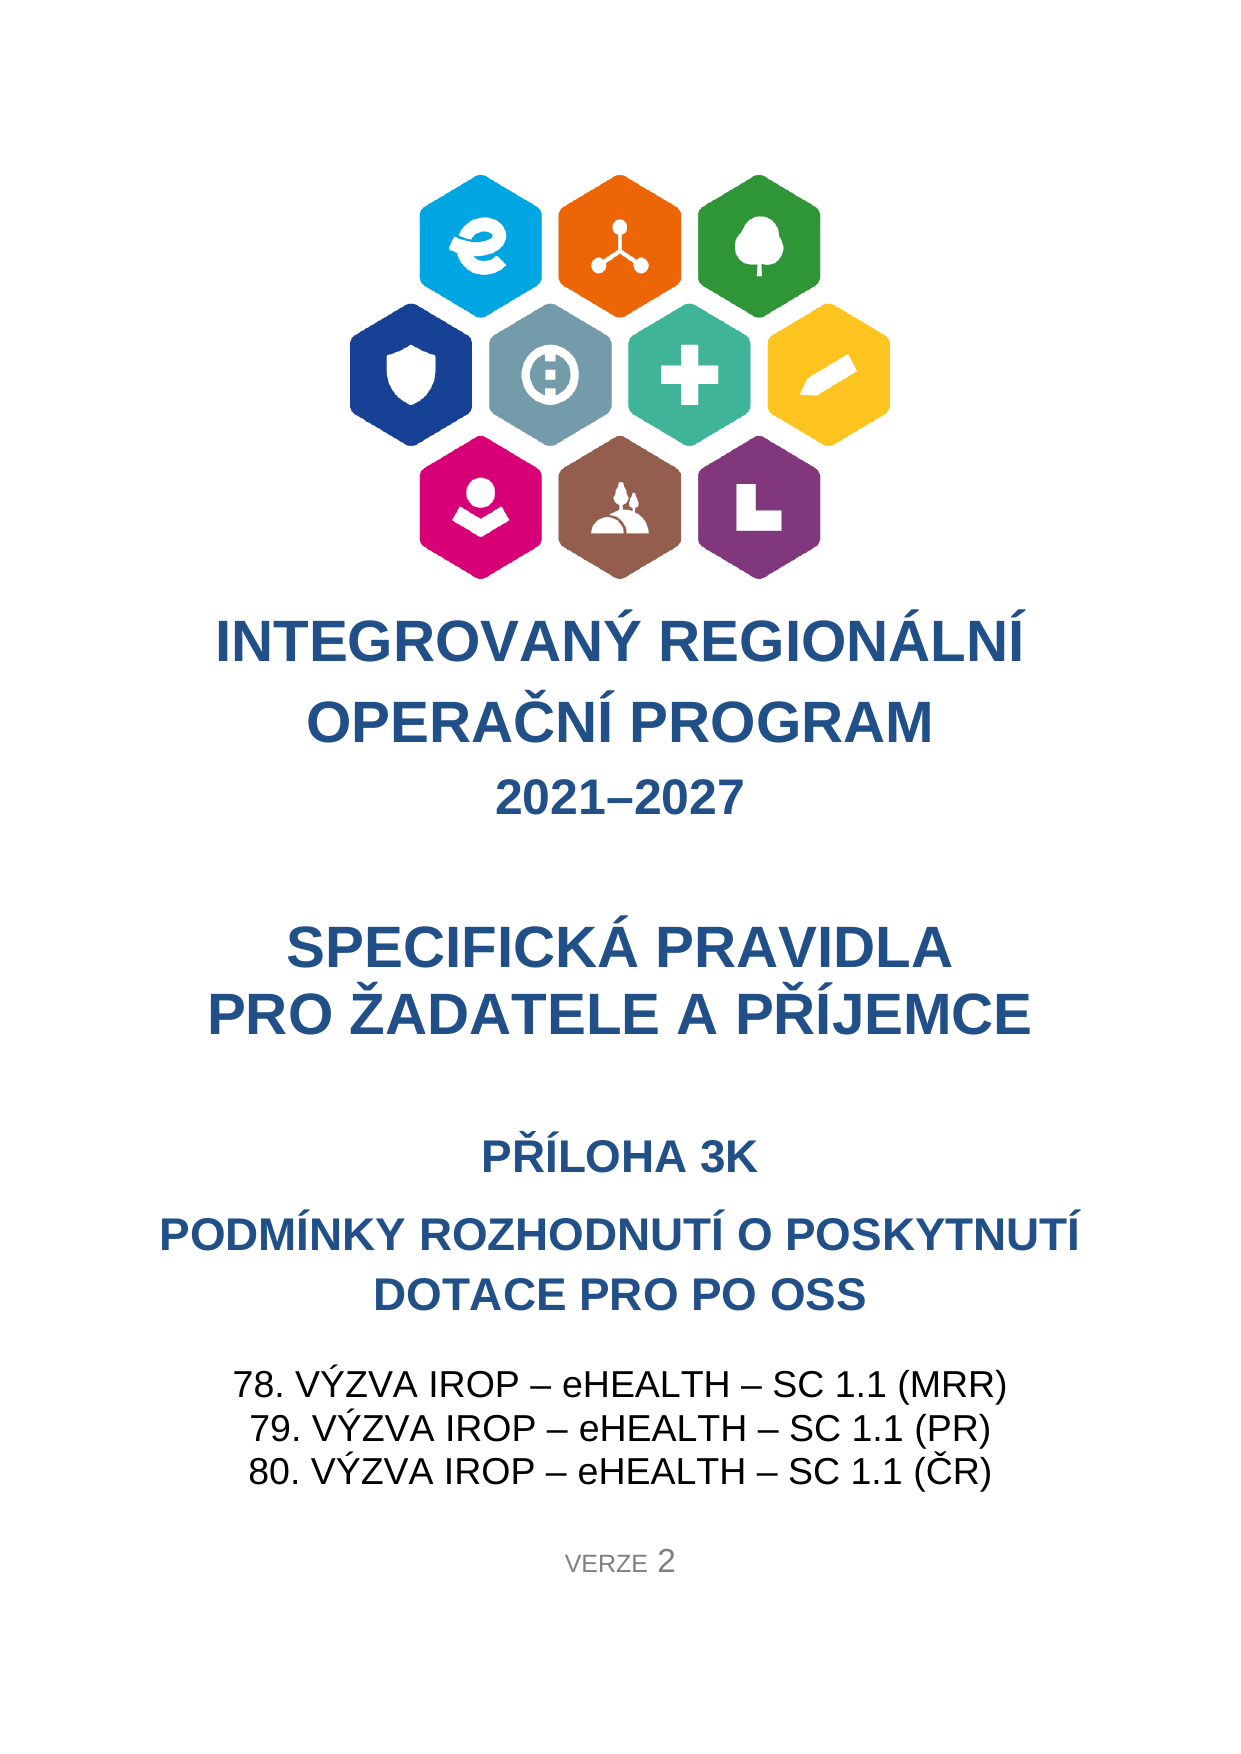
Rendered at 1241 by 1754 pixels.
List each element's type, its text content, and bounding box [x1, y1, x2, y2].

text 79. VÝZVA IROP – eHEALTH – SC 1.1 (PR) [148, 1406, 1092, 1449]
text 78. VÝZVA IROP – eHEALTH – SC 1.1 (MRR) [148, 1363, 1092, 1406]
text 2021–2027 [148, 768, 1092, 825]
text 80. VÝZVA IROP – eHEALTH – SC 1.1 (ČR) [148, 1449, 1092, 1492]
picture [323, 158, 916, 607]
text PodMÍNKY Rozhodnutí o poskytnutí dotace pro PO OSS [148, 1207, 1092, 1320]
text PŘÍLOHA 3K [148, 1129, 1092, 1182]
text VERZE 2 [148, 1542, 1092, 1580]
text SPECIFICKÁ PRAVIDLA PRO ŽADATELE A PŘÍJEMCE [148, 913, 1092, 1047]
